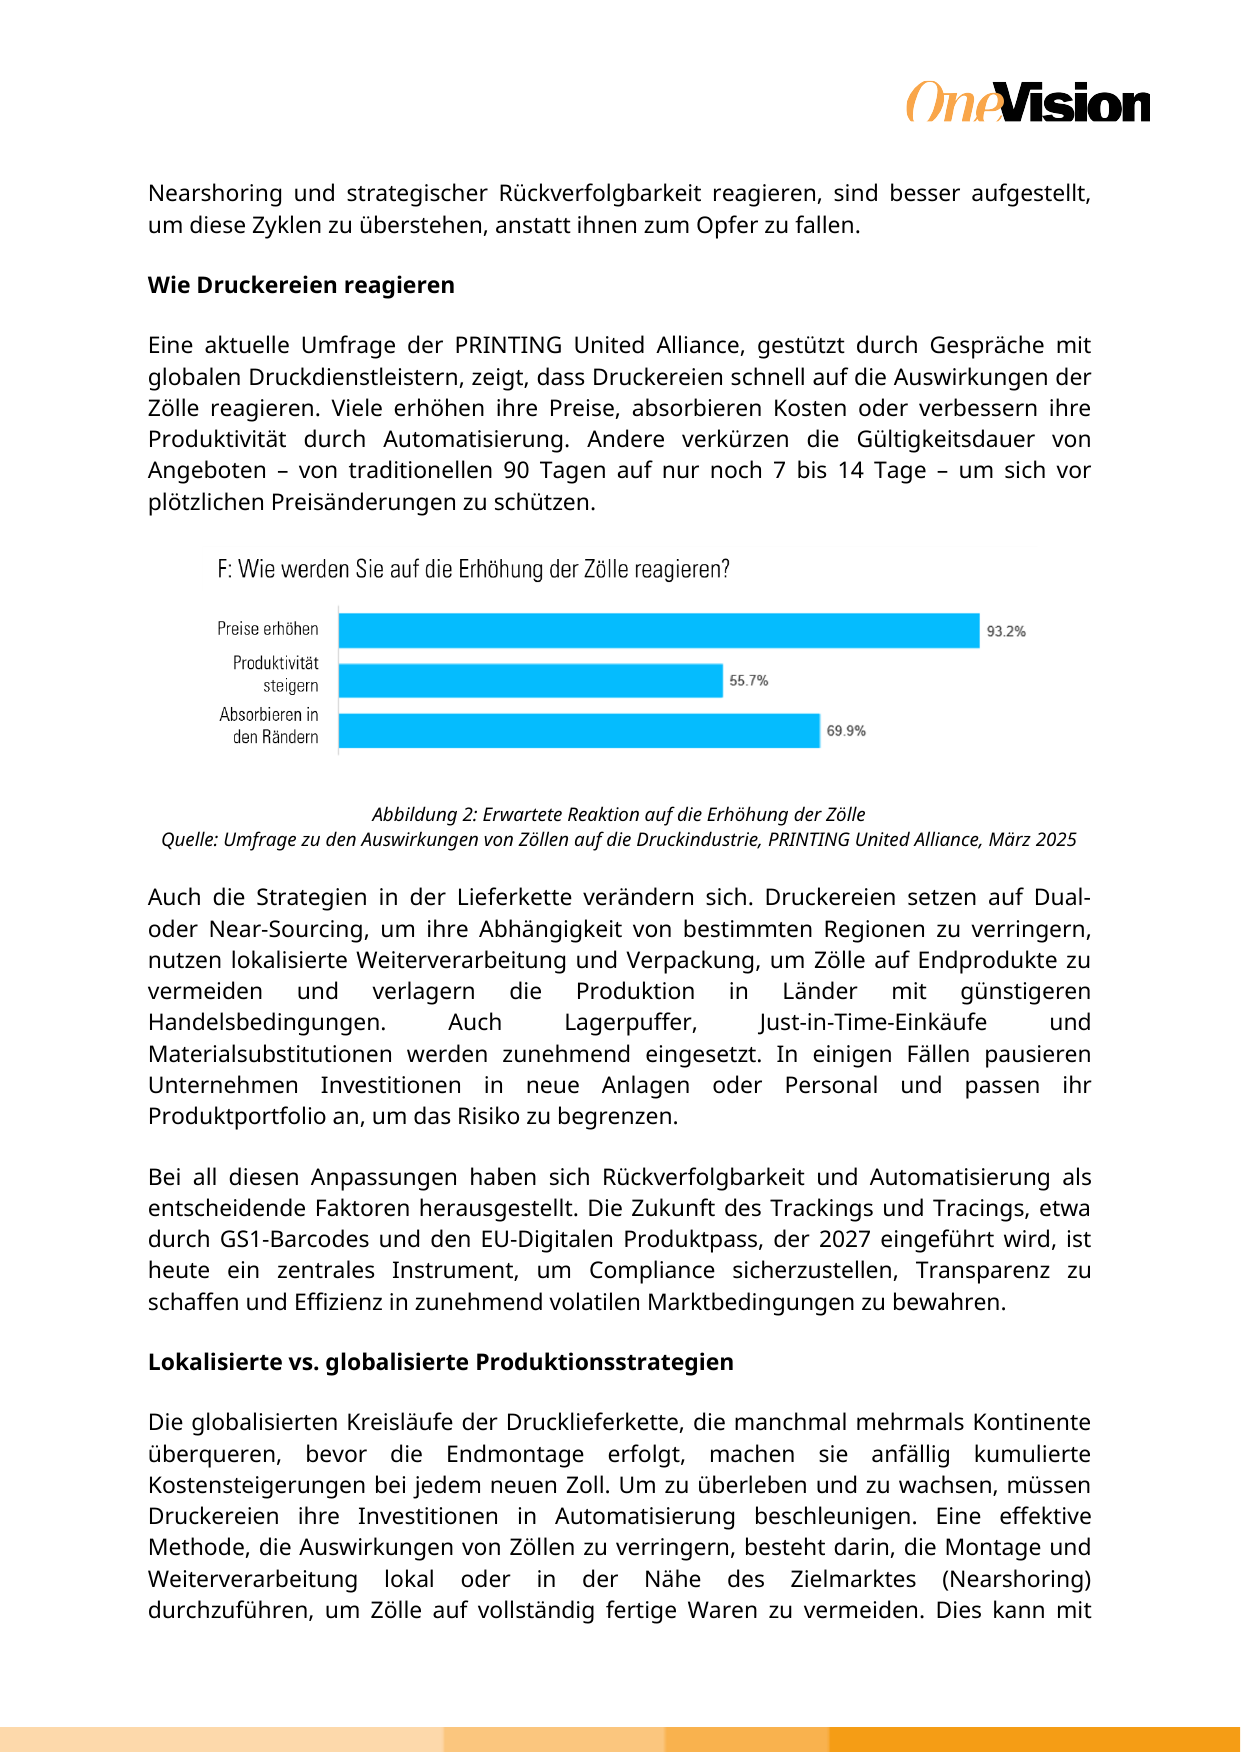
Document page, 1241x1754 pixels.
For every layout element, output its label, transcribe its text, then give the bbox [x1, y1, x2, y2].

text Eine aktuelle Umfrage der PRINTING United Alliance, gestützt durch Gespräche mit globalen Druckdienstleistern, zeigt, dass Druckereien schnell auf die Auswirkungen der Zölle reagieren. Viele erhöhen ihre Preise, absorbieren Kosten oder verbessern ihre Produktivität durch Automatisierung. Andere verkürzen die Gültigkeitsdauer von Angeboten – von traditionellen 90 Tagen auf nur noch 7 bis 14 Tage – um sich vor plötzlichen Preisänderungen zu schützen. [148, 329, 1092, 517]
text Bei all diesen Anpassungen haben sich Rückverfolgbarkeit und Automatisierung als entscheidende Faktoren herausgestellt. Die Zukunft des Trackings und Tracings, etwa durch GS1-Barcodes und den EU-Digitalen Produktpass, der 2027 eingeführt wird, ist heute ein zentrales Instrument, um Compliance sicherzustellen, Transparenz zu schaffen und Effizienz in zunehmend volatilen Marktbedingungen zu bewahren. [148, 1161, 1092, 1317]
text Auch die Strategien in der Lieferkette verändern sich. Druckereien setzen auf Dual- oder Near-Sourcing, um ihre Abhängigkeit von bestimmten Regionen zu verringern, nutzen lokalisierte Weiterverarbeitung und Verpackung, um Zölle auf Endprodukte zu vermeiden und verlagern die Produktion in Länder mit günstigeren Handelsbedingungen. Auch Lagerpuffer, Just-in-Time-Einkäufe und Materialsubstitutionen werden zunehmend eingesetzt. In einigen Fällen pausieren Unternehmen Investitionen in neue Anlagen oder Personal und passen ihr Produktportfolio an, um das Risiko zu begrenzen. [148, 881, 1092, 1131]
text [148, 177, 1092, 240]
picture [202, 546, 1038, 772]
text Wie Druckereien reagieren [148, 269, 1092, 300]
picture [906, 80, 1150, 122]
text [148, 1406, 1092, 1625]
picture [0, 1727, 1241, 1752]
text Abbildung 2: Erwartete Reaktion auf die Erhöhung der Zölle Quelle: Umfrage zu den Auswirkungen von Zöllen auf die Druckindustrie, PRINTING United Alliance, März 2025 [148, 801, 1092, 852]
text Lokalisierte vs. globalisierte Produktionsstrategien [148, 1346, 1092, 1377]
